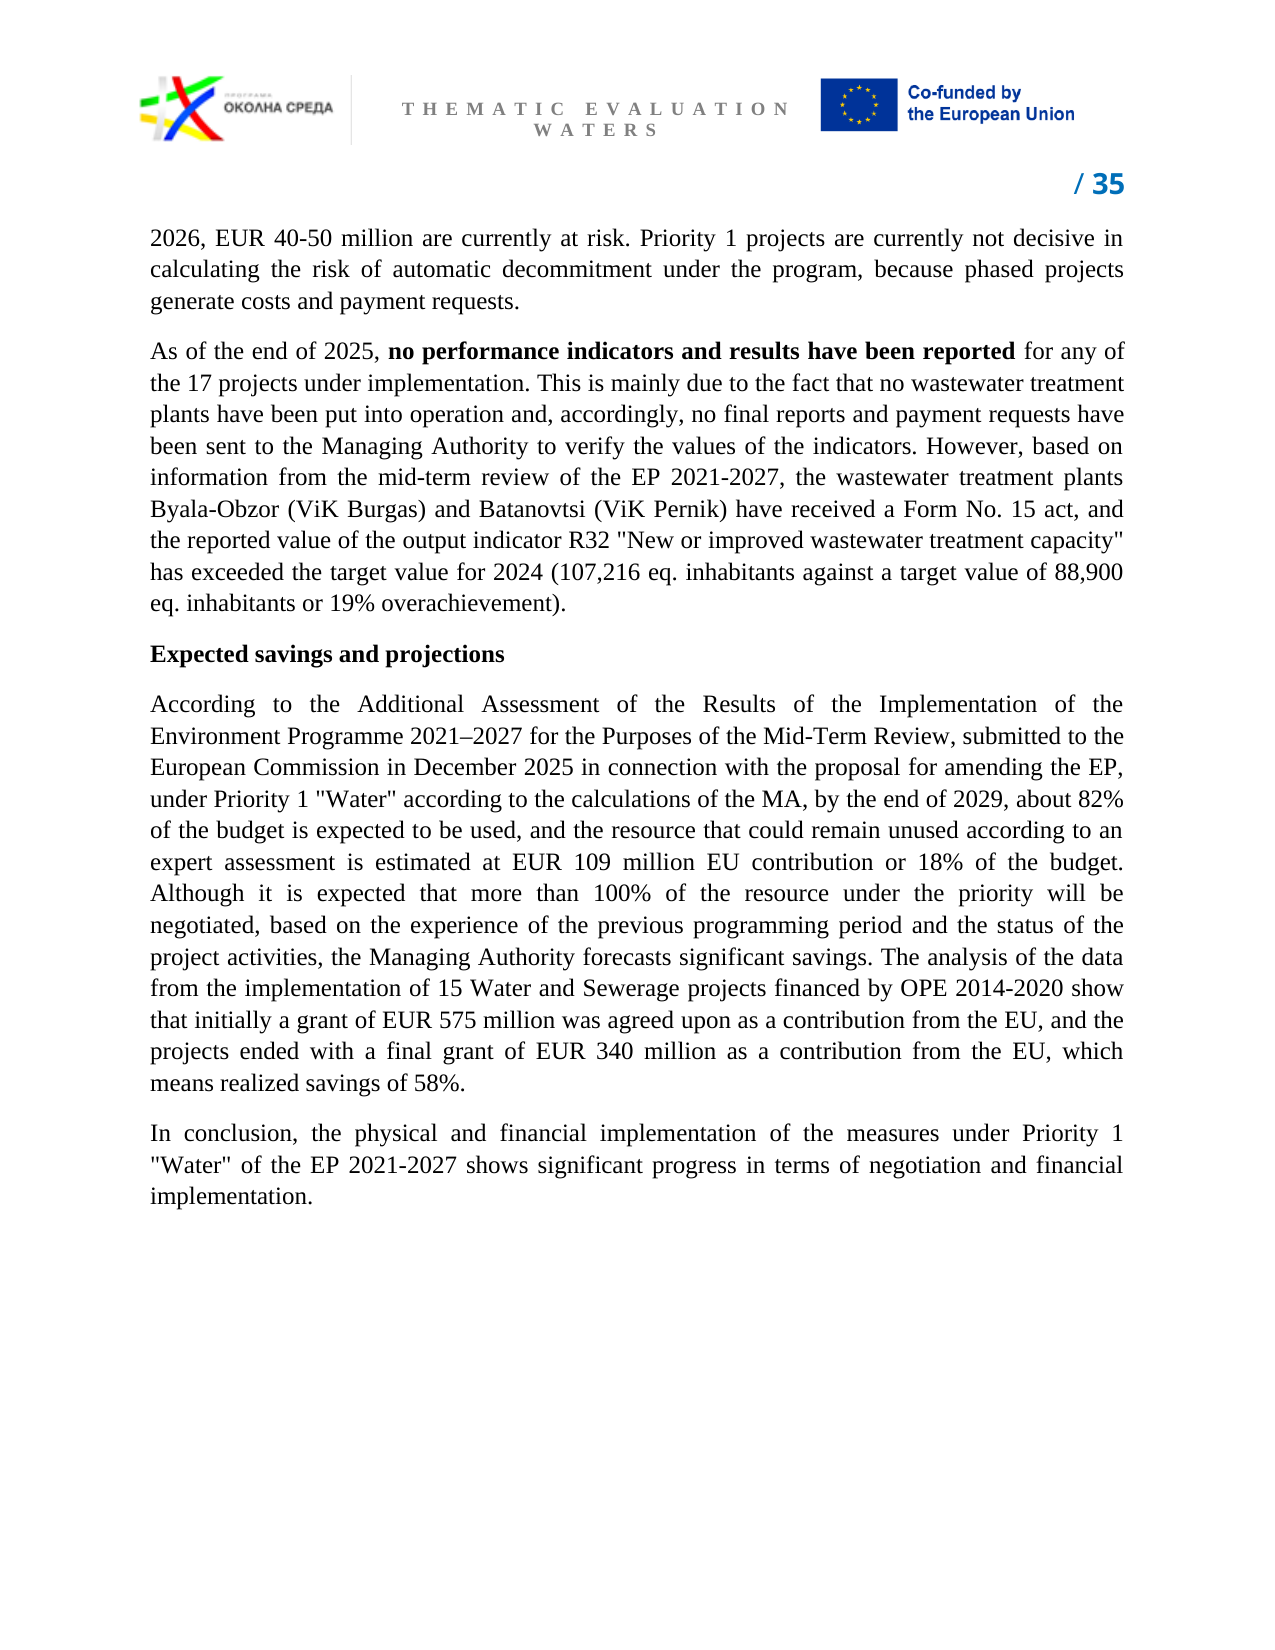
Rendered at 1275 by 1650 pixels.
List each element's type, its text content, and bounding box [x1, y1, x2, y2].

text In conclusion, the physical and financial implementation of the measures under Priority 1 "Water" of the EP 2021-2027 shows significant progress in terms of negotiation and financial implementation. [150, 1118, 1125, 1210]
text As of the end of 2025, no performance indicators and results have been reported for any of the 17 projects under implementation. This is mainly due to the fact that no wastewater treatment plants have been put into operation and, accordingly, no final reports and payment requests have been sent to the Managing Authority to verify the values of the indicators. However, based on information from the mid-term review of the EP 2021-2027, the wastewater treatment plants Byala-Obzor (ViK Burgas) and Batanovtsi (ViK Pernik) have received a Form No. 15 act, and the reported value of the output indicator R32 "New or improved wastewater treatment capacity" has exceeded the target value for 2024 (107,216 eq. inhabitants against a target value of 88,900 eq. inhabitants or 19% overachievement). [150, 336, 1125, 617]
picture [123, 75, 353, 145]
text Expected savings and projections [150, 639, 1125, 668]
picture [817, 75, 1077, 135]
text According to the Additional Assessment of the Results of the Implementation of the Environment Programme 2021–2027 for the Purposes of the Mid-Term Review, submitted to the European Commission in December 2025 in connection with the proposal for amending the EP, under Priority 1 "Water" according to the calculations of the MA, by the end of 2029, about 82% of the budget is expected to be used, and the resource that could remain unused according to an expert assessment is estimated at EUR 109 million EU contribution or 18% of the budget. Although it is expected that more than 100% of the resource under the priority will be negotiated, based on the experience of the previous programming period and the status of the project activities, the Managing Authority forecasts significant savings. The analysis of the data from the implementation of 15 Water and Sewerage projects financed by OPE 2014-2020 show that initially a grant of EUR 575 million was agreed upon as a contribution from the EU, and the projects ended with a final grant of EUR 340 million as a contribution from the EU, which means realized savings of 58%. [150, 689, 1125, 1097]
